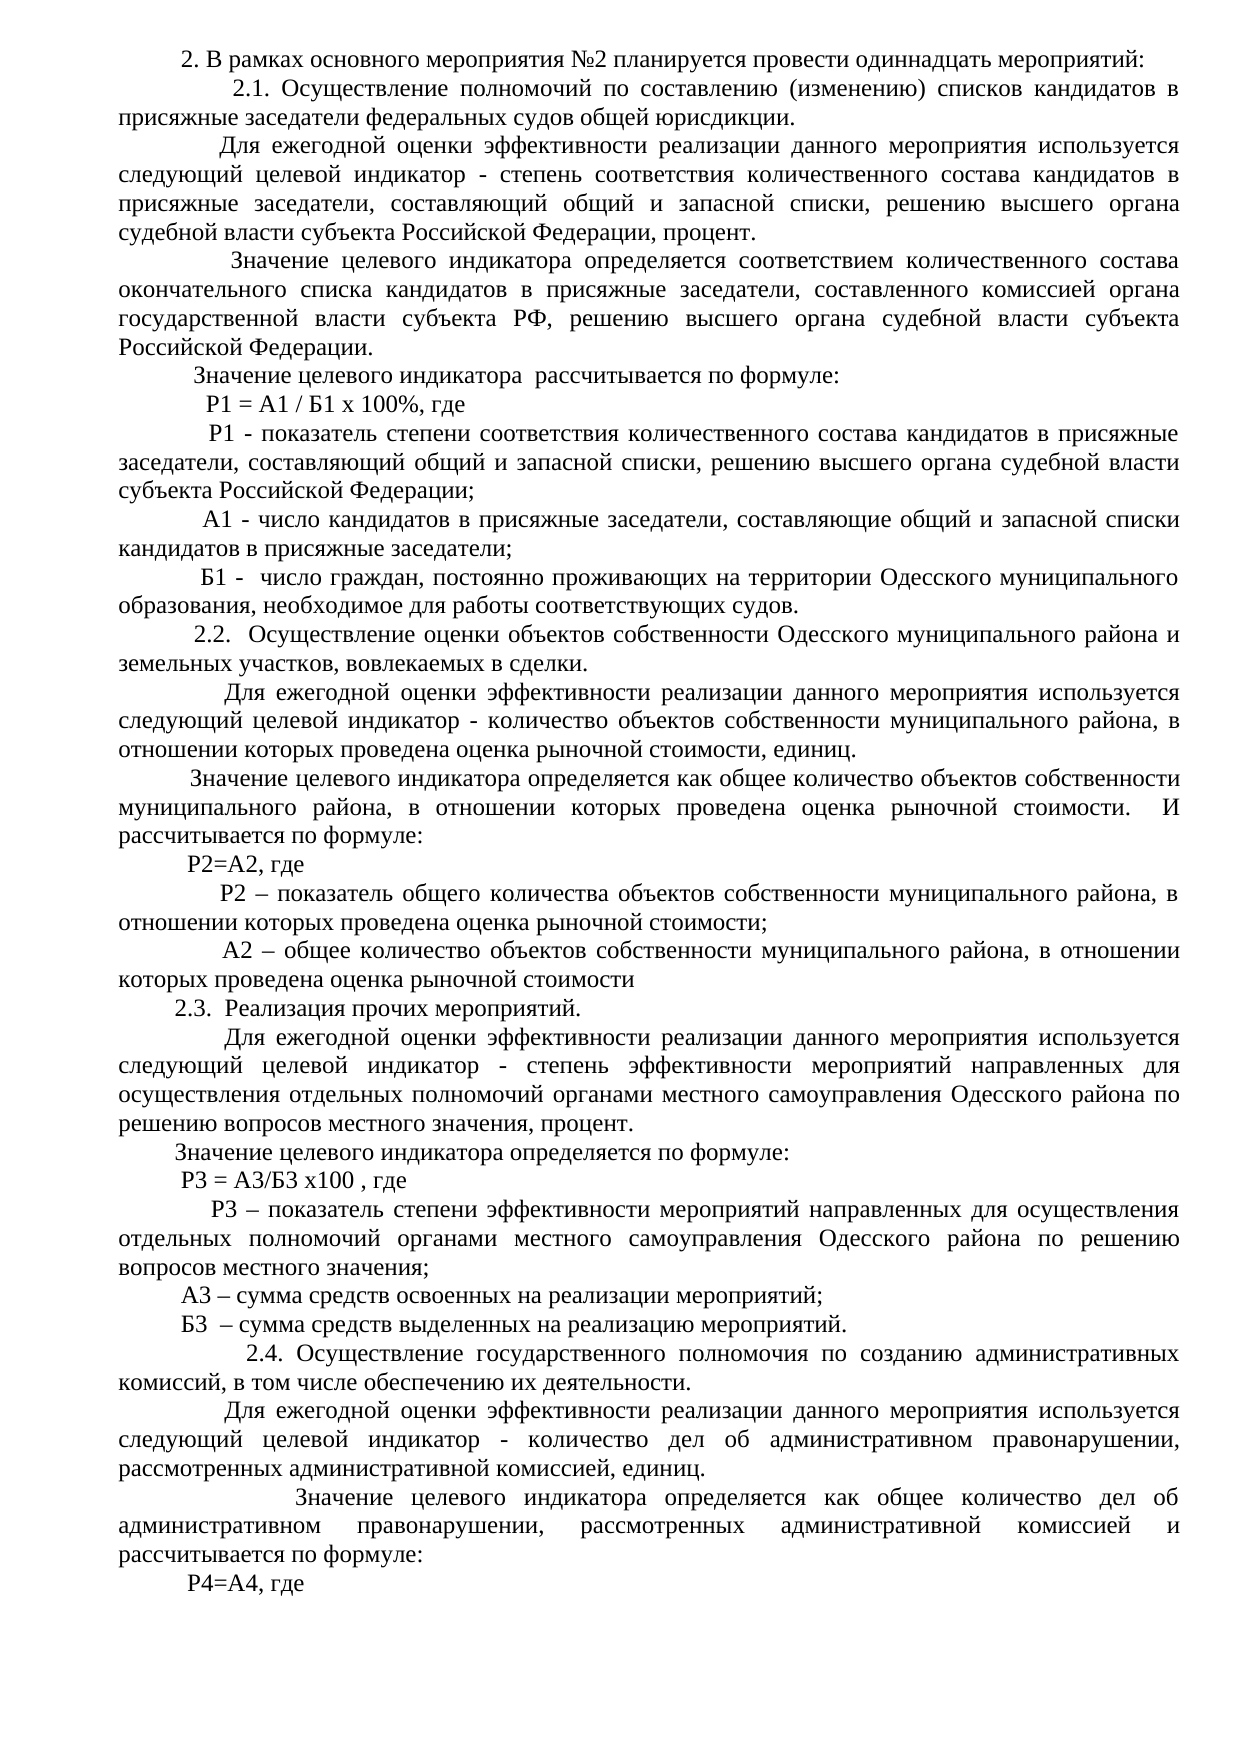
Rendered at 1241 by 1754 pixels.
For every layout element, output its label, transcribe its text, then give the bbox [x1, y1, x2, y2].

text 2.3. Реализация прочих мероприятий. [118, 993, 1181, 1022]
text Р4=А4, где [118, 1568, 1181, 1597]
text А3 – сумма средств освоенных на реализации мероприятий; [118, 1281, 1181, 1309]
text Р1 - показатель степени соответствия количественного состава кандидатов в присяжные заседатели, составляющий общий и запасной списки, решению высшего органа судебной власти субъекта Российской Федерации; [118, 418, 1181, 504]
text Значение целевого индикатора определяется соответствием количественного состава окончательного списка кандидатов в присяжные заседатели, составленного комиссией органа государственной власти субъекта РФ, решению высшего органа судебной власти субъекта Российской Федерации. [118, 246, 1181, 361]
text Для ежегодной оценки эффективности реализации данного мероприятия используется следующий целевой индикатор - степень эффективности мероприятий направленных для осуществления отдельных полномочий органами местного самоуправления Одесского района по решению вопросов местного значения, процент. [118, 1022, 1181, 1137]
text Р3 = А3/Б3 х100 , где [118, 1166, 1181, 1194]
text 2. В рамках основного мероприятия №2 планируется провести одиннадцать мероприятий: [118, 44, 1181, 73]
text Для ежегодной оценки эффективности реализации данного мероприятия используется следующий целевой индикатор - степень соответствия количественного состава кандидатов в присяжные заседатели, составляющий общий и запасной списки, решению высшего органа судебной власти субъекта Российской Федерации, процент. [118, 131, 1181, 246]
text Значение целевого индикатора определяется как общее количество дел об административном правонарушении, рассмотренных административной комиссией и рассчитывается по формуле: [118, 1482, 1181, 1568]
text 2.1. Осуществление полномочий по составлению (изменению) списков кандидатов в присяжные заседатели федеральных судов общей юрисдикции. [118, 73, 1181, 131]
text Б3 – сумма средств выделенных на реализацию мероприятий. [118, 1309, 1181, 1338]
text Значение целевого индикатора определяется как общее количество объектов собственности муниципального района, в отношении которых проведена оценка рыночной стоимости. И рассчитывается по формуле: [118, 763, 1181, 849]
text Р3 – показатель степени эффективности мероприятий направленных для осуществления отдельных полномочий органами местного самоуправления Одесского района по решению вопросов местного значения; [118, 1194, 1181, 1281]
text А2 – общее количество объектов собственности муниципального района, в отношении которых проведена оценка рыночной стоимости [118, 936, 1181, 993]
text Для ежегодной оценки эффективности реализации данного мероприятия используется следующий целевой индикатор - количество дел об административном правонарушении, рассмотренных административной комиссией, единиц. [118, 1396, 1181, 1482]
text Значение целевого индикатора определяется по формуле: [118, 1137, 1181, 1166]
text 2.4. Осуществление государственного полномочия по созданию административных комиссий, в том числе обеспечению их деятельности. [118, 1338, 1181, 1396]
text Значение целевого индикатора рассчитывается по формуле: [118, 361, 1181, 389]
text Р2=А2, где [118, 849, 1181, 878]
text Для ежегодной оценки эффективности реализации данного мероприятия используется следующий целевой индикатор - количество объектов собственности муниципального района, в отношении которых проведена оценка рыночной стоимости, единиц. [118, 677, 1181, 763]
text Р1 = А1 / Б1 х 100%, где [118, 389, 1181, 418]
text Р2 – показатель общего количества объектов собственности муниципального района, в отношении которых проведена оценка рыночной стоимости; [118, 878, 1181, 936]
text Б1 - число граждан, постоянно проживающих на территории Одесского муниципального образования, необходимое для работы соответствующих судов. [118, 562, 1181, 619]
text 2.2. Осуществление оценки объектов собственности Одесского муниципального района и земельных участков, вовлекаемых в сделки. [118, 619, 1181, 677]
text А1 - число кандидатов в присяжные заседатели, составляющие общий и запасной списки кандидатов в присяжные заседатели; [118, 504, 1181, 562]
